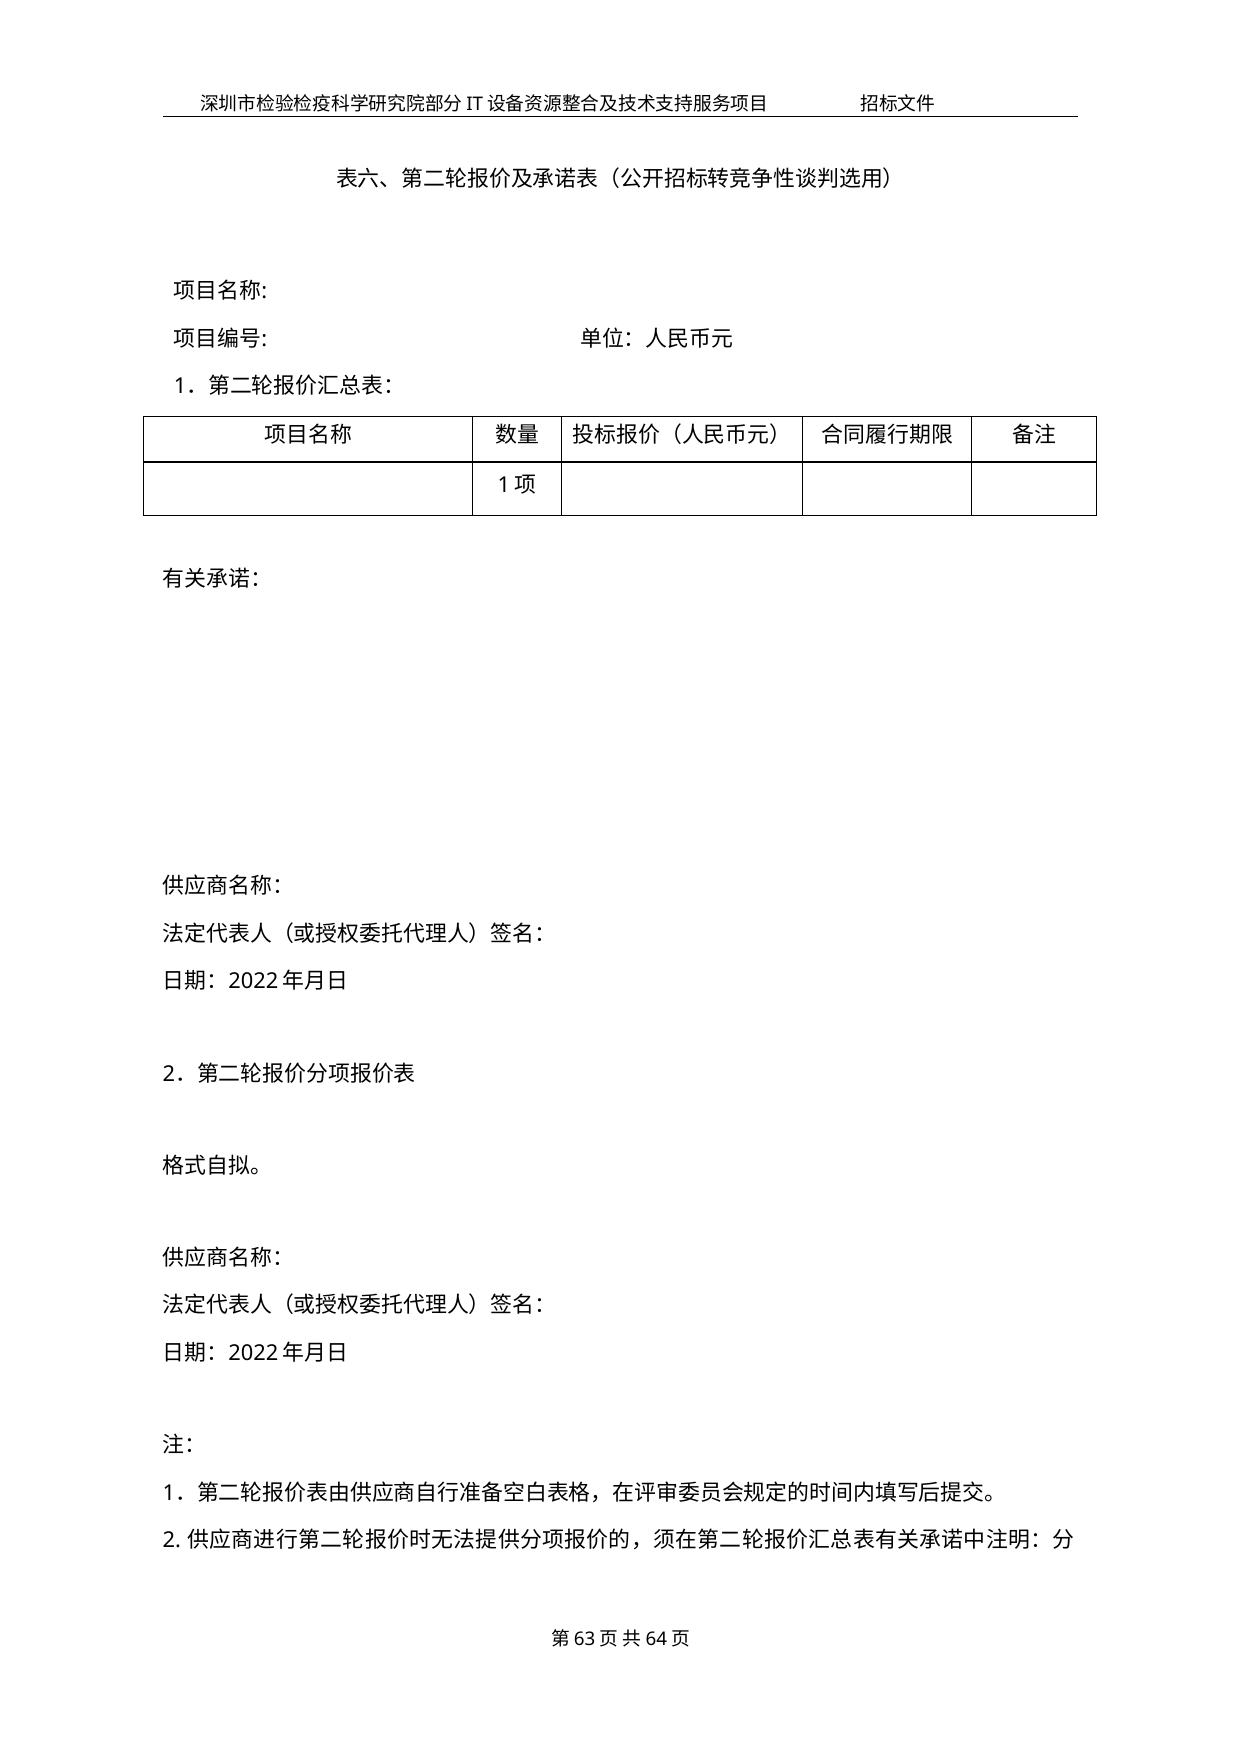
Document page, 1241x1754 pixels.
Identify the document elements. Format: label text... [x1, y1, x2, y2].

table_header 备注 [972, 417, 1096, 461]
table_cell [803, 463, 971, 515]
text 表六、第二轮报价及承诺表（公开招标转竞争性谈判选用） [162, 161, 1078, 192]
table_header 合同履行期限 [803, 417, 971, 461]
text 法定代表人（或授权委托代理人）签名： [162, 916, 1078, 947]
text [162, 1522, 1078, 1554]
text 1．第二轮报价汇总表： [162, 368, 1078, 400]
table_cell [144, 463, 472, 515]
text 2．第二轮报价分项报价表 [162, 1056, 1078, 1087]
text 有关承诺： [162, 561, 1078, 593]
table_cell [972, 463, 1096, 515]
text 注： [162, 1427, 1078, 1459]
text 日期：2022年月日 [162, 963, 1078, 995]
text 供应商名称： [162, 1240, 1078, 1272]
text 项目编号: 单位：人民币元 [162, 321, 1078, 353]
table_cell 1项 [473, 463, 561, 515]
text 日期：2022年月日 [162, 1335, 1078, 1367]
table_header 数量 [473, 417, 561, 461]
text 法定代表人（或授权委托代理人）签名： [162, 1287, 1078, 1319]
text 供应商名称： [162, 868, 1078, 900]
table_header 投标报价（人民币元） [562, 417, 802, 461]
table_cell [562, 463, 802, 515]
text 格式自拟。 [162, 1148, 1078, 1179]
table_header 项目名称 [144, 417, 472, 461]
text 1．第二轮报价表由供应商自行准备空白表格，在评审委员会规定的时间内填写后提交。 [162, 1475, 1078, 1507]
text 项目名称: [162, 273, 1078, 305]
